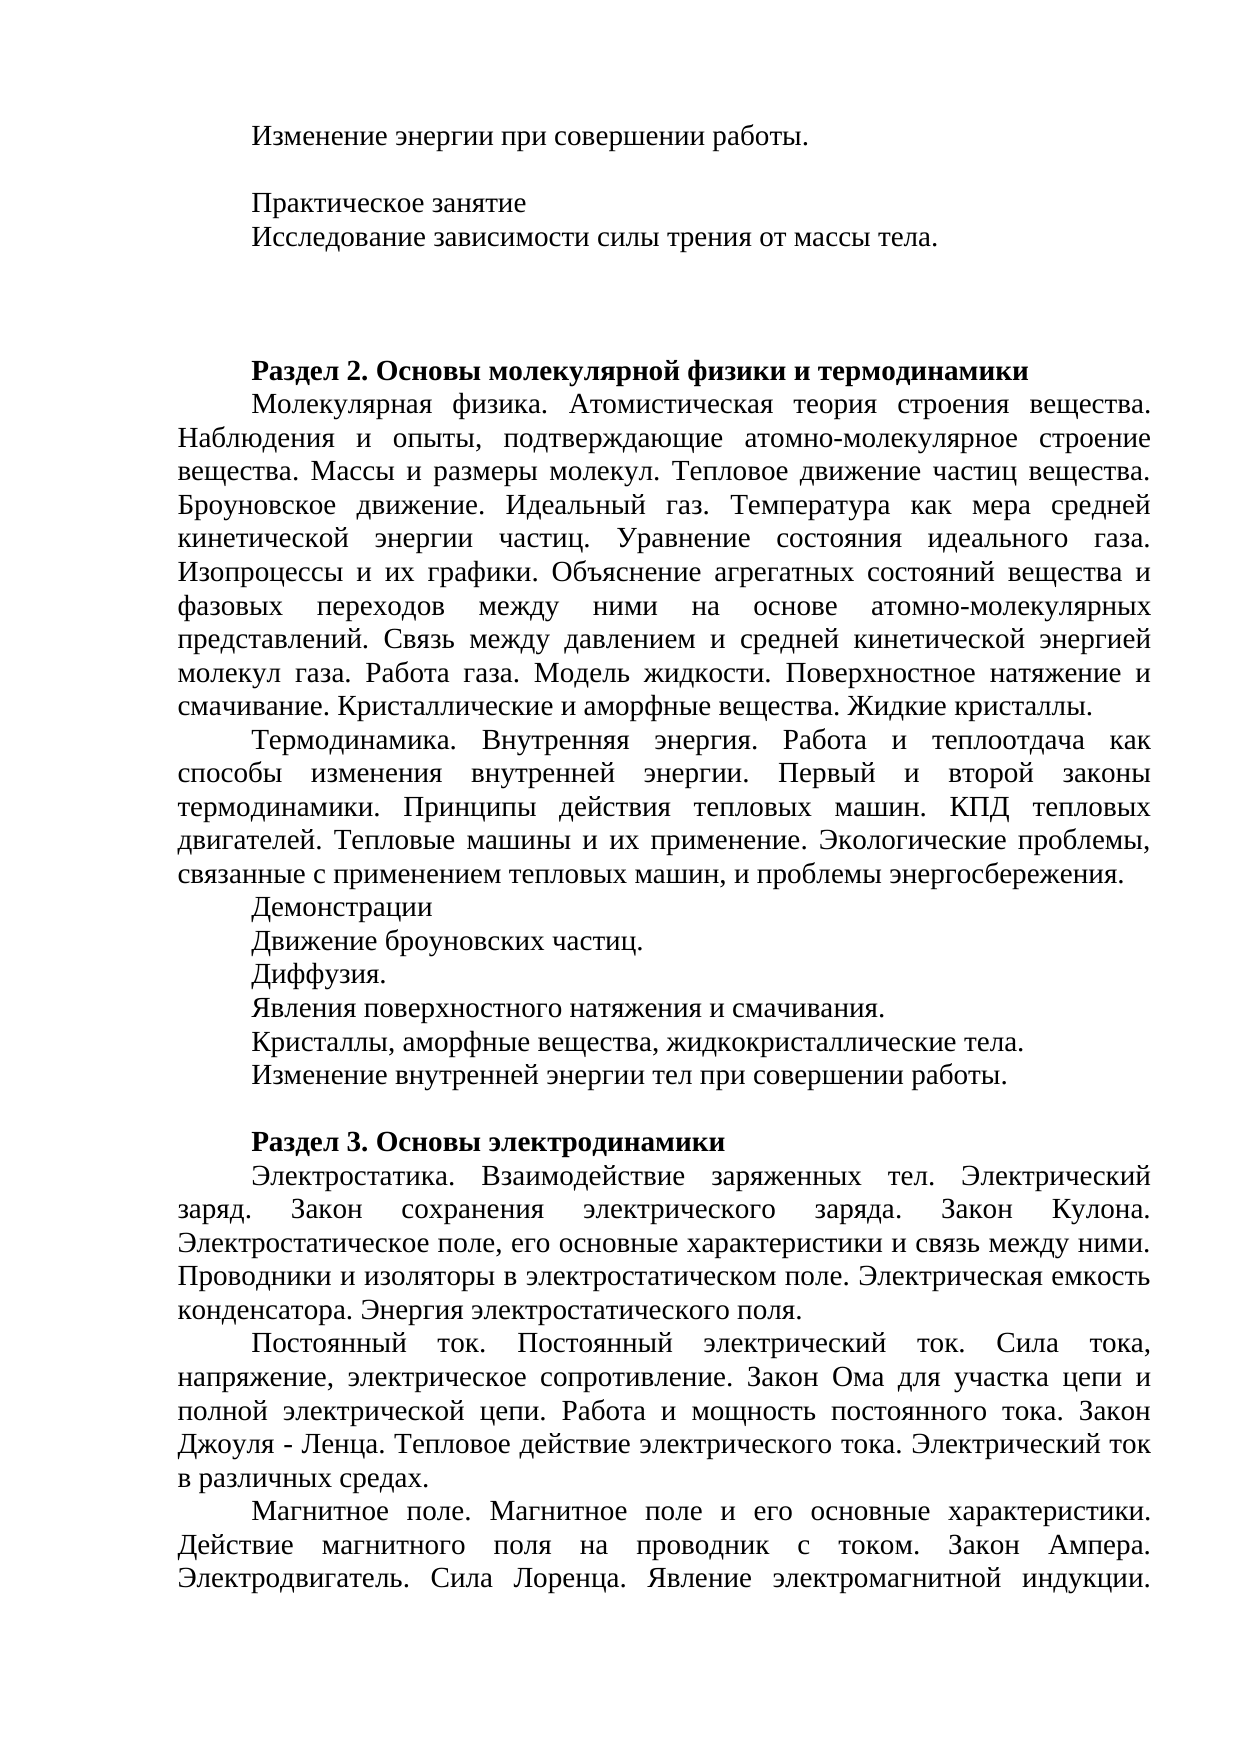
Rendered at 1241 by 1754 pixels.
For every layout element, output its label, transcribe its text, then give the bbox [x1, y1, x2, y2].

text Раздел 2. Основы молекулярной физики и термодинамики [177, 353, 1152, 386]
text Электростатика. Взаимодействие заряженных тел. Электрический заряд. Закон сохранения электрического заряда. Закон Кулона. Электростатическое поле, его основные характеристики и связь между ними. Проводники и изоляторы в электростатическом поле. Электрическая емкость конденсатора. Энергия электростатического поля. [177, 1158, 1152, 1326]
text Исследование зависимости силы трения от массы тела. [177, 219, 1152, 252]
text Термодинамика. Внутренняя энергия. Работа и теплоотдача как способы изменения внутренней энергии. Первый и второй законы термодинамики. Принципы действия тепловых машин. КПД тепловых двигателей. Тепловые машины и их применение. Экологические проблемы, связанные с применением тепловых машин, и проблемы энергосбережения. [177, 722, 1152, 889]
text Кристаллы, аморфные вещества, жидкокристаллические тела. [177, 1024, 1152, 1057]
text Движение броуновских частиц. [177, 923, 1152, 957]
text Явления поверхностного натяжения и смачивания. [177, 990, 1152, 1024]
text Молекулярная физика. Атомистическая теория строения вещества. Наблюдения и опыты, подтверждающие атомно-молекулярное строение вещества. Массы и размеры молекул. Тепловое движение частиц вещества. Броуновское движение. Идеальный газ. Температура как мера средней кинетической энергии частиц. Уравнение состояния идеального газа. Изопроцессы и их графики. Объяснение агрегатных состояний вещества и фазовых переходов между ними на основе атомно-молекулярных представлений. Связь между давлением и средней кинетической энергией молекул газа. Работа газа. Модель жидкости. Поверхностное натяжение и смачивание. Кристаллические и аморфные вещества. Жидкие кристаллы. [177, 386, 1152, 722]
text Практическое занятие [177, 185, 1152, 219]
text Диффузия. [177, 957, 1152, 990]
text Изменение энергии при совершении работы. [177, 118, 1152, 152]
text Раздел 3. Основы электродинамики [177, 1124, 1152, 1158]
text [177, 1493, 1152, 1594]
text Изменение внутренней энергии тел при совершении работы. [177, 1057, 1152, 1091]
text Демонстрации [177, 889, 1152, 923]
text Постоянный ток. Постоянный электрический ток. Сила тока, напряжение, электрическое сопротивление. Закон Ома для участка цепи и полной электрической цепи. Работа и мощность постоянного тока. Закон Джоуля - Ленца. Тепловое действие электрического тока. Электрический ток в различных средах. [177, 1326, 1152, 1493]
